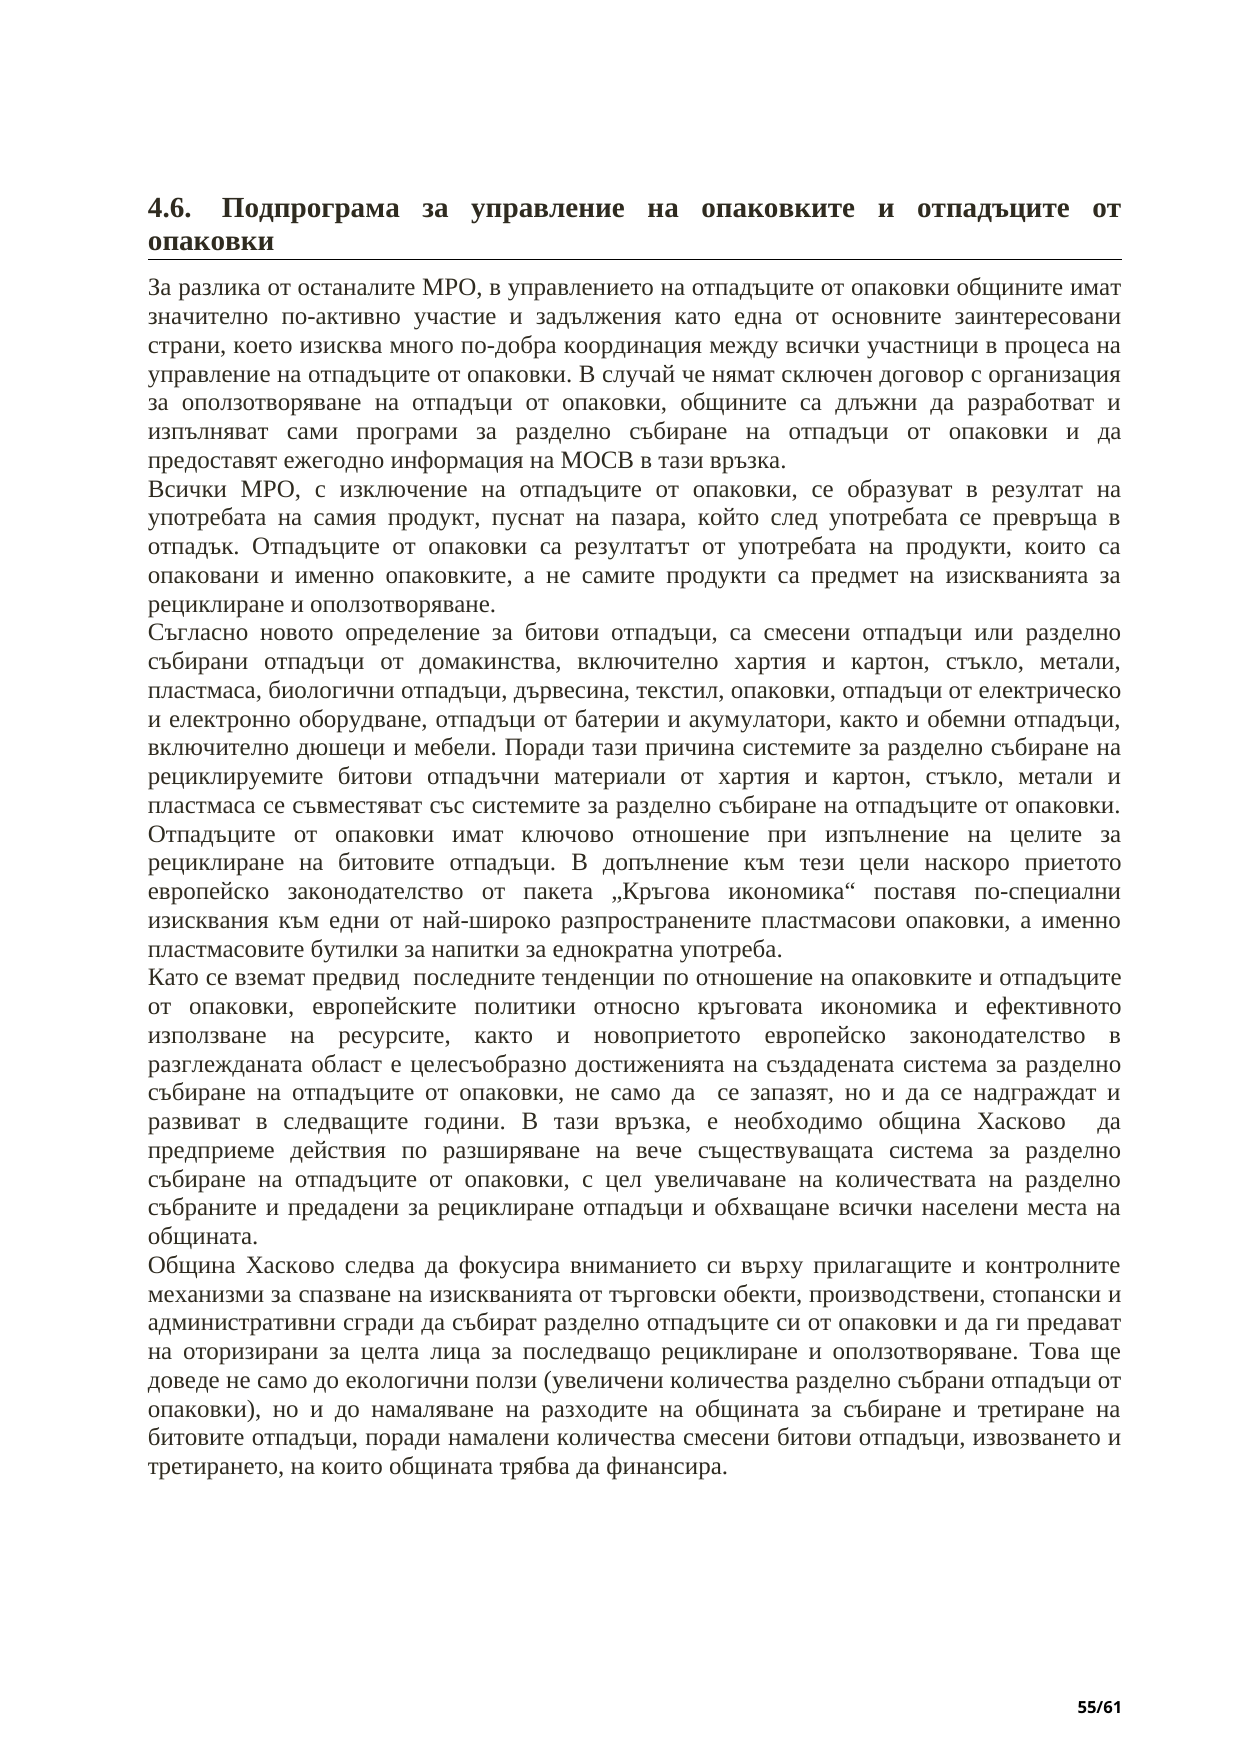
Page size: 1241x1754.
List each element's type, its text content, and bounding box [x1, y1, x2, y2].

text Всички МРО, с изключение на отпадъците от опаковки, се образуват в резултат на употребата на самия продукт, пуснат на пазара, който след употребата се превръща в отпадък. Отпадъците от опаковки са резултатът от употребата на продукти, които са опаковани и именно опаковките, а не самите продукти са предмет на изискванията за рециклиране и оползотворяване. [148, 474, 1122, 617]
text Като се вземат предвид последните тенденции по отношение на опаковките и отпадъците от опаковки, европейските политики относно кръговата икономика и ефективното използване на ресурсите, както и новоприетото европейско законодателство в разглежданата област е целесъобразно достиженията на създадената система за разделно събиране на отпадъците от опаковки, не само да се запазят, но и да се надграждат и развиват в следващите години. В тази връзка, е необходимо община Хасково да предприеме действия по разширяване на вече съществуващата система за разделно събиране на отпадъците от опаковки, с цел увеличаване на количествата на разделно събраните и предадени за рециклиране отпадъци и обхващане всички населени места на общината. [148, 962, 1122, 1250]
text Община Хасково следва да фокусира вниманието си върху прилагащите и контролните механизми за спазване на изискванията от търговски обекти, производствени, стопански и административни сгради да събират разделно отпадъците си от опаковки и да ги предават на оторизирани за целта лица за последващо рециклиране и оползотворяване. Това ще доведе не само до екологични ползи (увеличени количества разделно събрани отпадъци от опаковки), но и до намаляване на разходите на общината за събиране и третиране на битовите отпадъци, поради намалени количества смесени битови отпадъци, извозването и третирането, на които общината трябва да финансира. [148, 1250, 1122, 1480]
text За разлика от останалите МРО, в управлението на отпадъците от опаковки общините имат значително по-активно участие и задължения като една от основните заинтересовани страни, което изисква много по-добра координация между всички участници в процеса на управление на отпадъците от опаковки. В случай че нямат сключен договор с организация за оползотворяване на отпадъци от опаковки, общините са длъжни да разработват и изпълняват сами програми за разделно събиране на отпадъци от опаковки и да предоставят ежегодно информация на МОСВ в тази връзка. [148, 272, 1122, 474]
list Подпрограма за управление на опаковките и отпадъците от опаковки [148, 190, 1122, 259]
text Съгласно новото определение за битови отпадъци, са смесени отпадъци или разделно събирани отпадъци от домакинства, включително хартия и картон, стъкло, метали, пластмаса, биологични отпадъци, дървесина, текстил, опаковки, отпадъци от електрическо и електронно оборудване, отпадъци от батерии и акумулатори, както и обемни отпадъци, включително дюшеци и мебели. Поради тази причина системите за разделно събиране на рециклируемите битови отпадъчни материали от хартия и картон, стъкло, метали и пластмаса се съвместяват със системите за разделно събиране на отпадъците от опаковки. Отпадъците от опаковки имат ключово отношение при изпълнение на целите за рециклиране на битовите отпадъци. В допълнение към тези цели наскоро приетото европейско законодателство от пакета „Кръгова икономика“ поставя по-специални изисквания към едни от най-широко разпространените пластмасови опаковки, а именно пластмасовите бутилки за напитки за еднократна употреба. [148, 617, 1122, 962]
